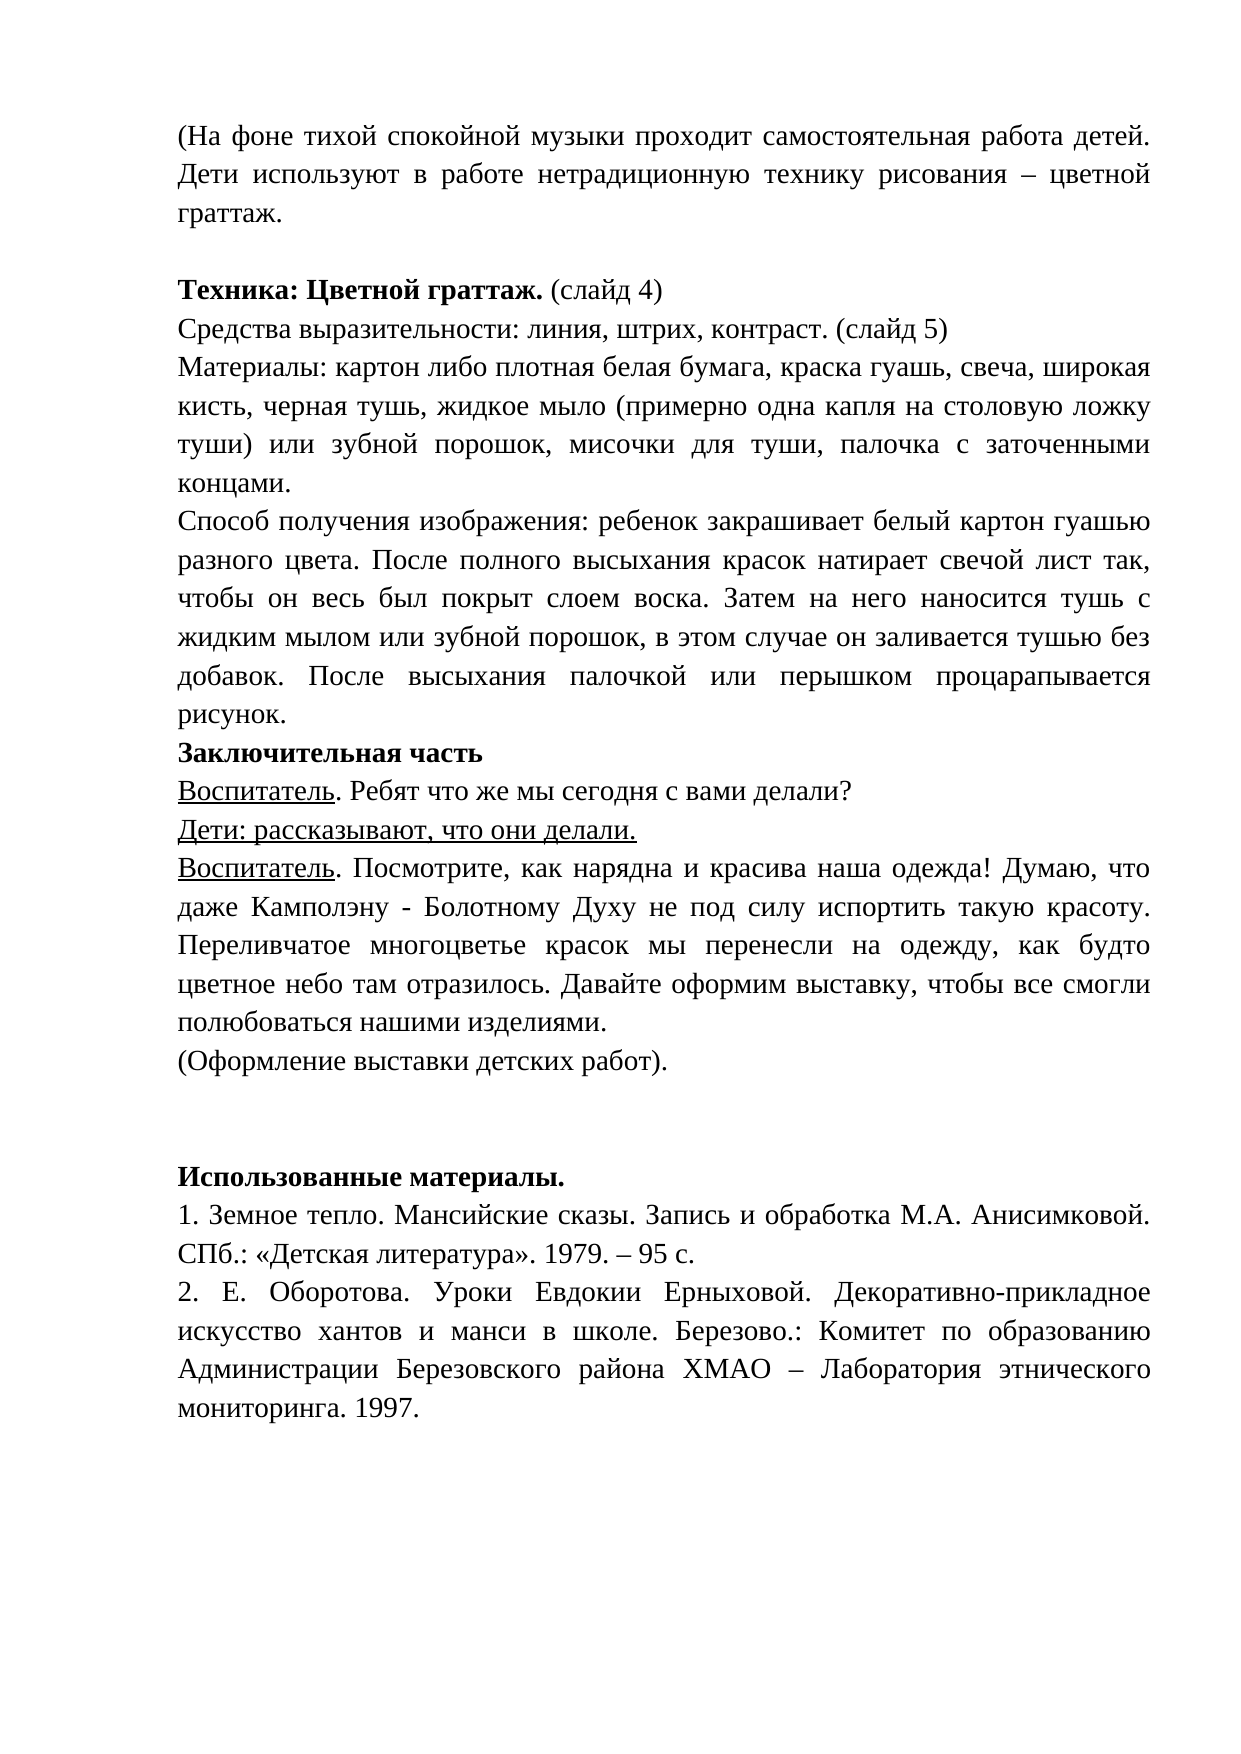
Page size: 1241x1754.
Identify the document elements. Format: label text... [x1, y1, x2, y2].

text Способ получения изображения: ребенок закрашивает белый картон гуашью разного цвета. После полного высыхания красок натирает свечой лист так, чтобы он весь был покрыт слоем воска. Затем на него наносится тушь с жидким мылом или зубной порошок, в этом случае он заливается тушью без добавок. После высыхания палочкой или перышком процарапывается рисунок. [177, 503, 1152, 730]
text Техника: Цветной граттаж. (слайд 4) [177, 272, 1152, 306]
text Использованные материалы. [177, 1159, 1152, 1192]
text (На фоне тихой спокойной музыки проходит самостоятельная работа детей. Дети используют в работе нетрадиционную технику рисования – цветной граттаж. [177, 118, 1152, 229]
text Средства выразительности: линия, штрих, контраст. (слайд 5) [177, 311, 1152, 344]
text Материалы: картон либо плотная белая бумага, краска гуашь, свеча, широкая кисть, черная тушь, жидкое мыло (примерно одна капля на столовую ложку туши) или зубной порошок, мисочки для туши, палочка с заточенными концами. [177, 349, 1152, 498]
text (Оформление выставки детских работ). [177, 1043, 1152, 1077]
text Воспитатель. Ребят что же мы сегодня с вами делали? [177, 773, 1152, 807]
text Дети: рассказывают, что они делали. [177, 812, 1152, 845]
text Воспитатель. Посмотрите, как нарядна и красива наша одежда! Думаю, что даже Камполэну - Болотному Духу не под силу испортить такую красоту. Переливчатое многоцветье красок мы перенесли на одежду, как будто цветное небо там отразилось. Давайте оформим выставку, чтобы все смогли полюбоваться нашими изделиями. [177, 850, 1152, 1038]
text 1. Земное тепло. Мансийские сказы. Запись и обработка М.А. Анисимковой. СПб.: «Детская литература». 1979. – 95 с. [177, 1197, 1152, 1269]
text 2. Е. Оборотова. Уроки Евдокии Ерныховой. Декоративно-прикладное искусство хантов и манси в школе. Березово.: Комитет по образованию Администрации Березовского района ХМАО – Лаборатория этнического мониторинга. 1997. [177, 1274, 1152, 1423]
text Заключительная часть [177, 735, 1152, 768]
